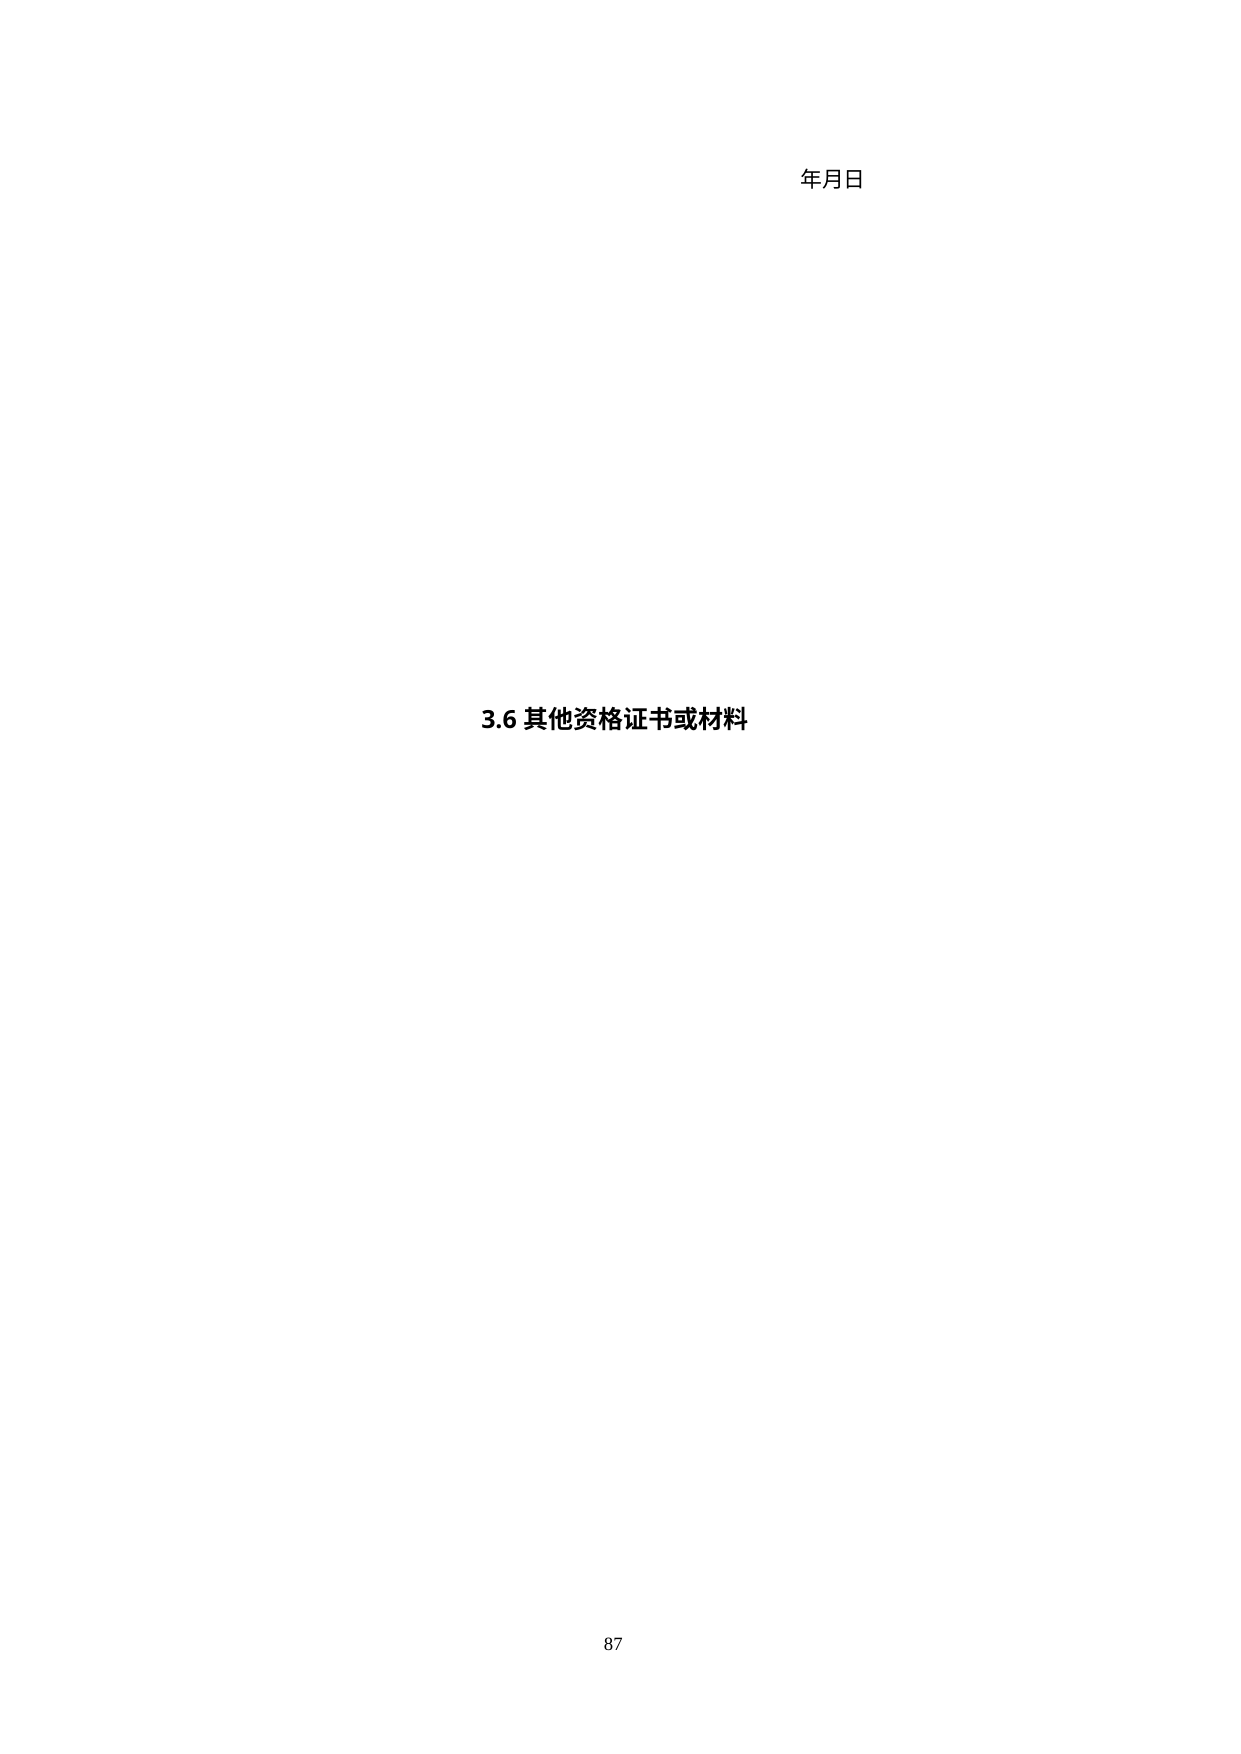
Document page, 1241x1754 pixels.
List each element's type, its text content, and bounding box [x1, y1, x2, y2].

text 年月日 [144, 162, 1085, 194]
text 3.6 其他资格证书或材料 [144, 685, 1085, 750]
